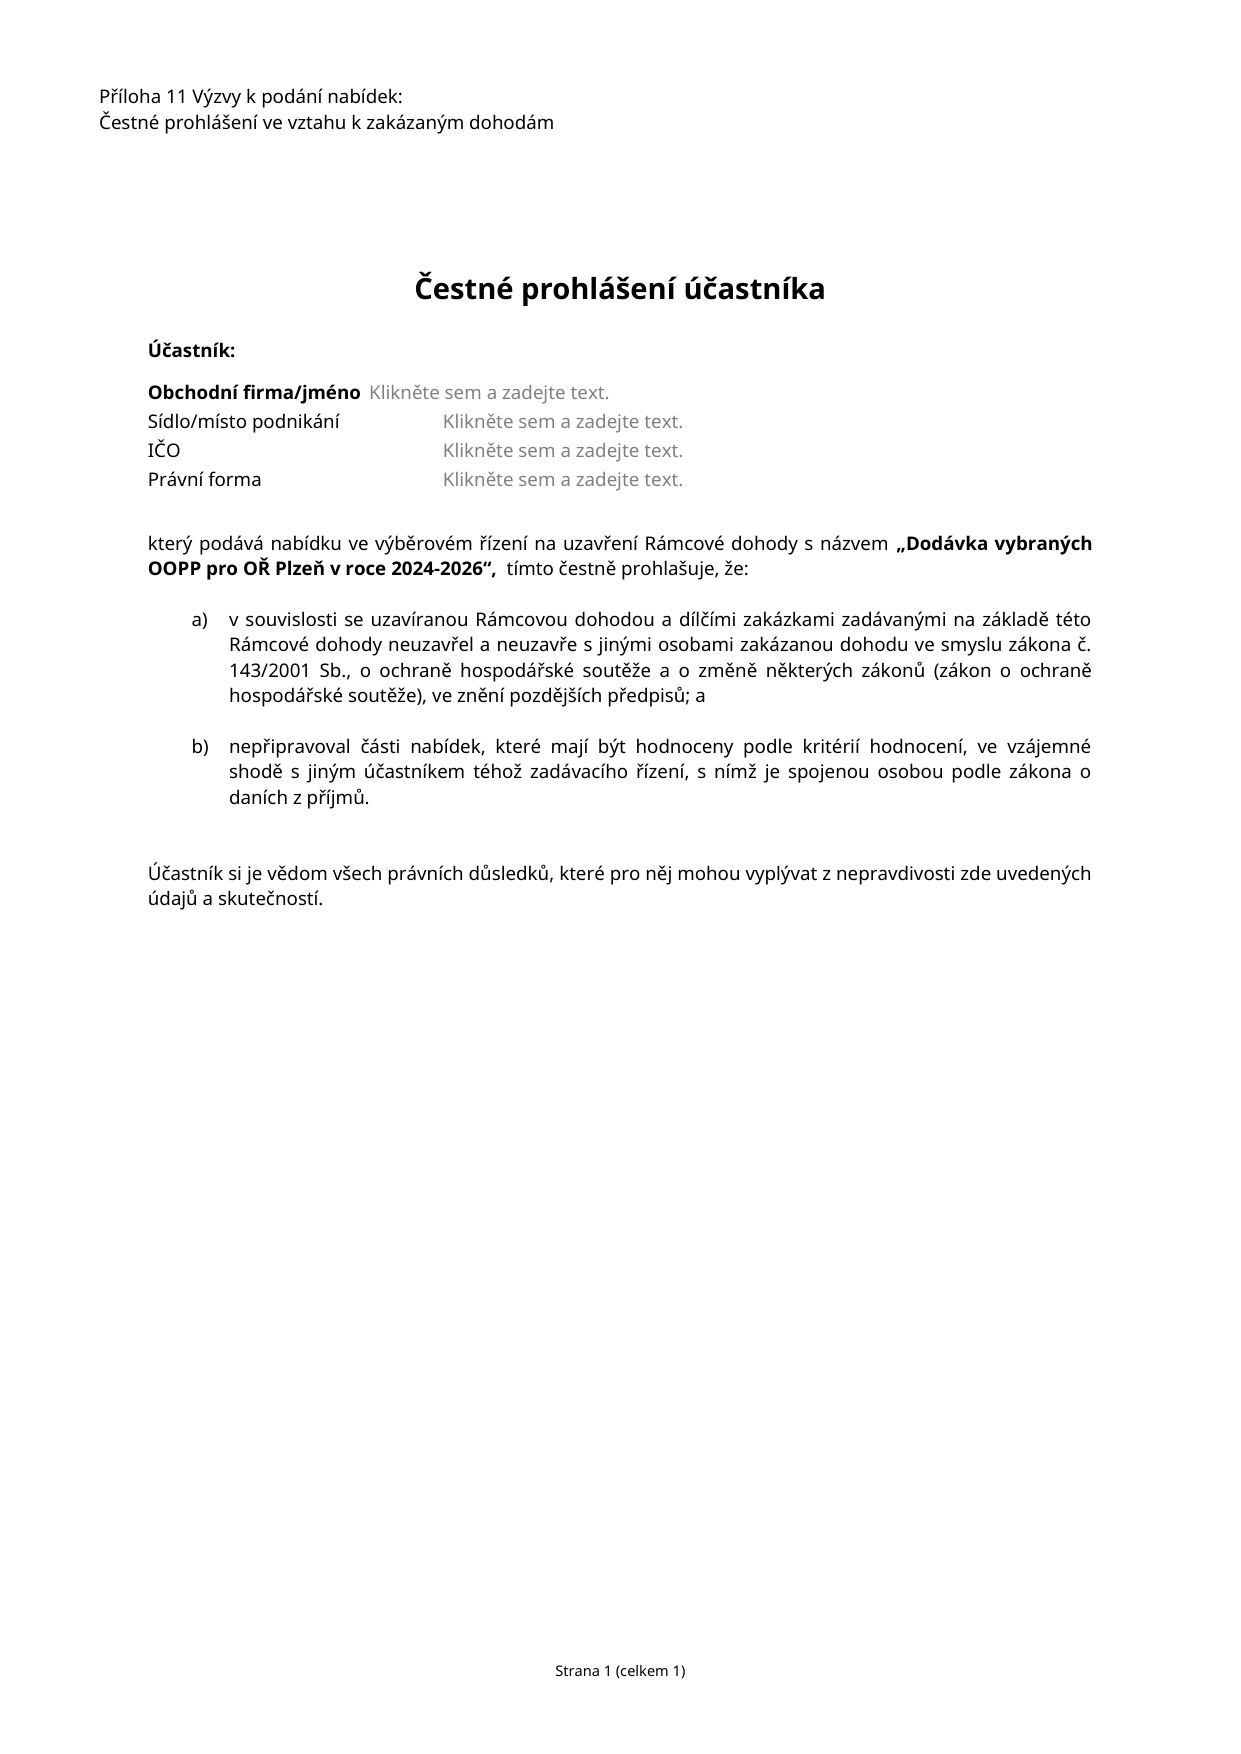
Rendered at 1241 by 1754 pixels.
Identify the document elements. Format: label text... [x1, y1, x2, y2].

text Obchodní firma/jméno [148, 376, 1093, 405]
text Právní forma [148, 463, 1093, 492]
list v souvislosti se uzavíranou Rámcovou dohodou a dílčími zakázkami zadávanými na základě této Rámcové dohody neuzavřel a neuzavře s jinými osobami zakázanou dohodu ve smyslu zákona č. 143/2001 Sb., o ochraně hospodářské soutěže a o změně některých zákonů (zákon o ochraně hospodářské soutěže), ve znění pozdějších předpisů; a [191, 606, 1093, 708]
list nepřipravoval části nabídek, které mají být hodnoceny podle kritérií hodnocení, ve vzájemné shodě s jiným účastníkem téhož zadávacího řízení, s nímž je spojenou osobou podle zákona o daních z příjmů. [191, 733, 1093, 810]
text IČO [148, 434, 1093, 463]
title Čestné prohlášení účastníka [148, 268, 1093, 308]
text Účastník si je vědom všech právních důsledků, které pro něj mohou vyplývat z nepravdivosti zde uvedených údajů a skutečností. [148, 860, 1093, 911]
text Účastník: [148, 333, 1093, 364]
text Sídlo/místo podnikání [148, 405, 1093, 434]
text který podává nabídku ve výběrovém řízení na uzavření Rámcové dohody s názvem „Dodávka vybraných OOPP pro OŘ Plzeň v roce 2024-2026“, tímto čestně prohlašuje, že: [148, 530, 1093, 581]
